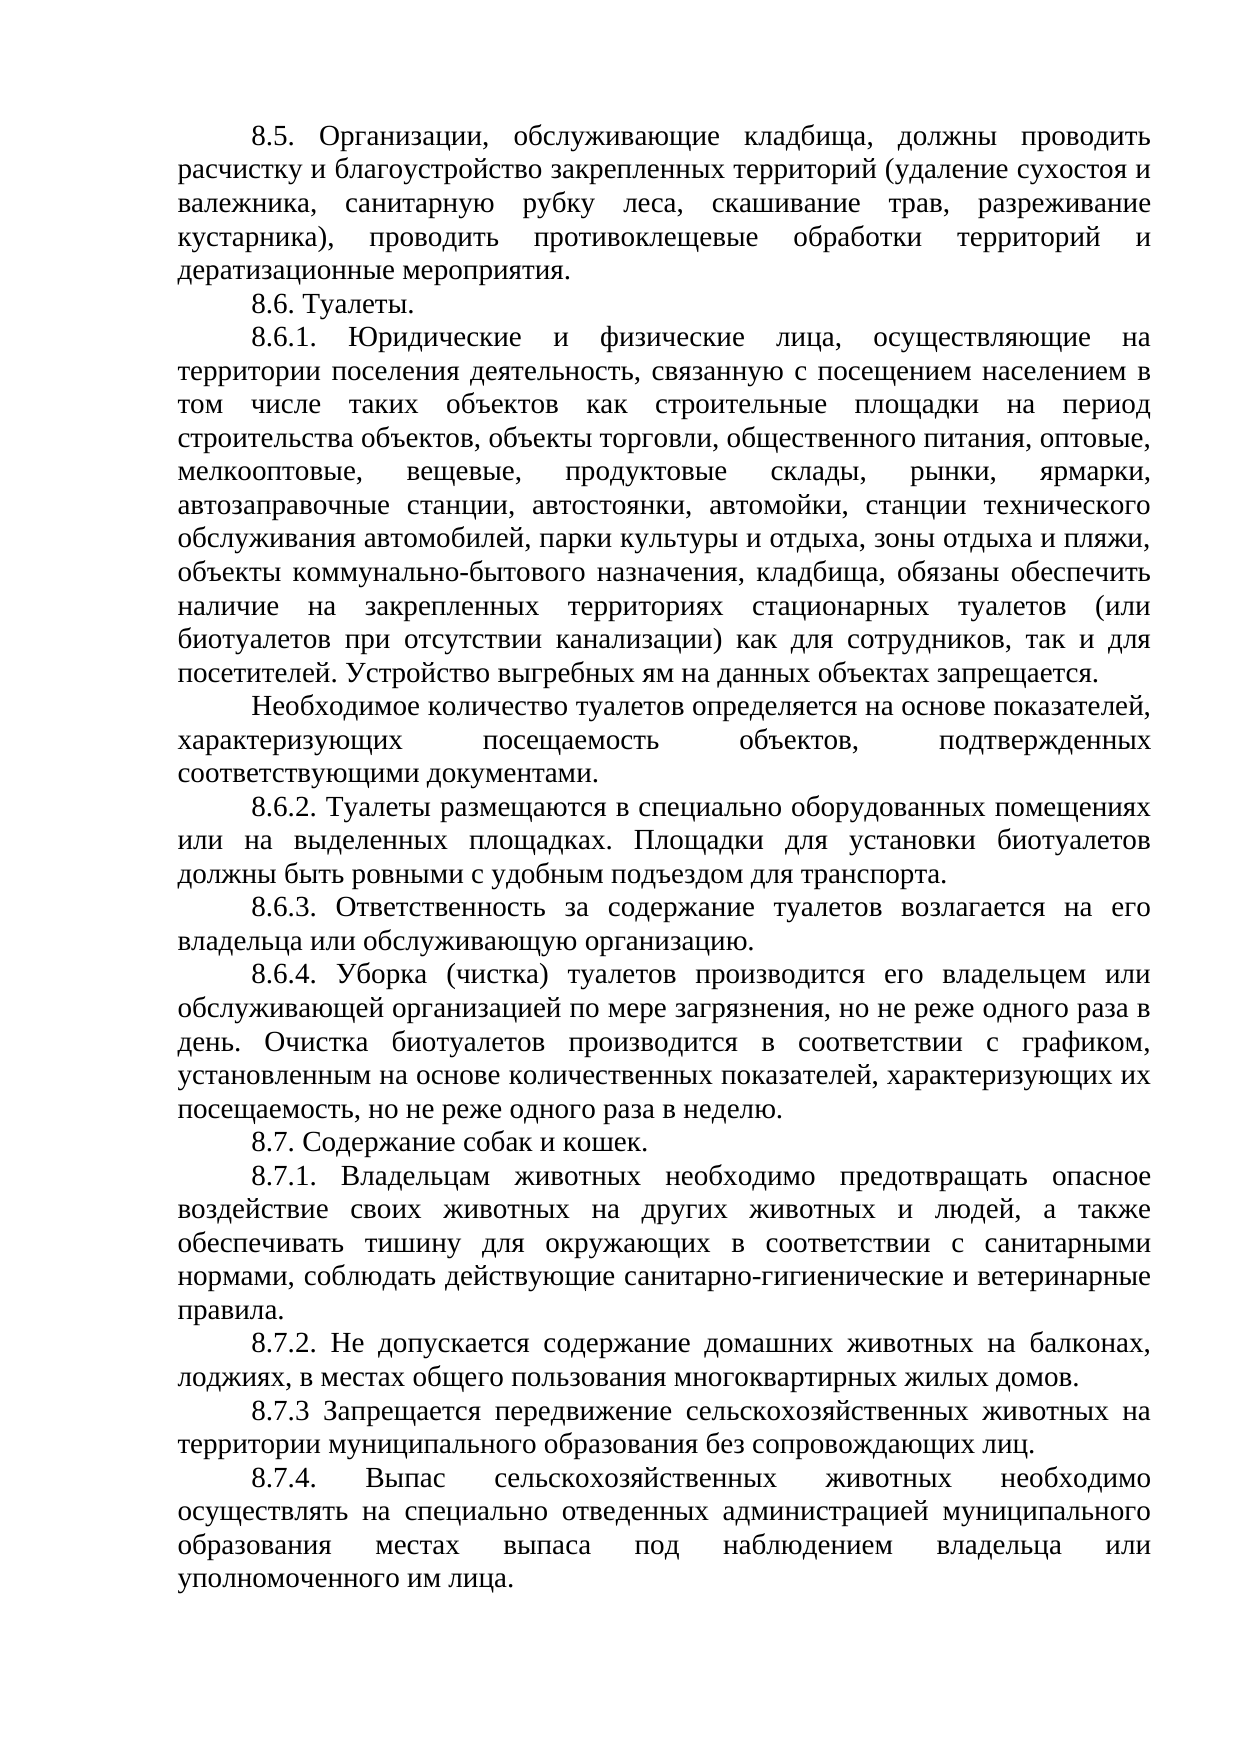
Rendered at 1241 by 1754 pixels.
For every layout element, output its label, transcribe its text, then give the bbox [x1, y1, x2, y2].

text 8.7. Содержание собак и кошек. [177, 1124, 1152, 1158]
text 8.5. Организации, обслуживающие кладбища, должны проводить расчистку и благоустройство закрепленных территорий (удаление сухостоя и валежника, санитарную рубку леса, скашивание трав, разреживание кустарника), проводить противоклещевые обработки территорий и дератизационные мероприятия. [177, 118, 1152, 286]
text 8.6.3. Ответственность за содержание туалетов возлагается на его владельца или обслуживающую организацию. [177, 889, 1152, 957]
text Необходимое количество туалетов определяется на основе показателей, характеризующих посещаемость объектов, подтвержденных соответствующими документами. [177, 688, 1152, 789]
text 8.6.1. Юридические и физические лица, осуществляющие на территории поселения деятельность, связанную с посещением населением в том числе таких объектов как строительные площадки на период строительства объектов, объекты торговли, общественного питания, оптовые, мелкооптовые, вещевые, продуктовые склады, рынки, ярмарки, автозаправочные станции, автостоянки, автомойки, станции технического обслуживания автомобилей, парки культуры и отдыха, зоны отдыха и пляжи, объекты коммунально-бытового назначения, кладбища, обязаны обеспечить наличие на закрепленных территориях стационарных туалетов (или биотуалетов при отсутствии канализации) как для сотрудников, так и для посетителей. Устройство выгребных ям на данных объектах запрещается. [177, 319, 1152, 688]
text 8.7.3 Запрещается передвижение сельскохозяйственных животных на территории муниципального образования без сопровождающих лиц. [177, 1393, 1152, 1460]
text 8.7.4. Выпас сельскохозяйственных животных необходимо осуществлять на специально отведенных администрацией муниципального образования местах выпаса под наблюдением владельца или уполномоченного им лица. [177, 1460, 1152, 1594]
text 8.6. Туалеты. [177, 286, 1152, 319]
text 8.6.4. Уборка (чистка) туалетов производится его владельцем или обслуживающей организацией по мере загрязнения, но не реже одного раза в день. Очистка биотуалетов производится в соответствии с графиком, установленным на основе количественных показателей, характеризующих их посещаемость, но не реже одного раза в неделю. [177, 957, 1152, 1124]
text 8.7.1. Владельцам животных необходимо предотвращать опасное воздействие своих животных на других животных и людей, а также обеспечивать тишину для окружающих в соответствии с санитарными нормами, соблюдать действующие санитарно-гигиенические и ветеринарные правила. [177, 1158, 1152, 1326]
text 8.6.2. Туалеты размещаются в специально оборудованных помещениях или на выделенных площадках. Площадки для установки биотуалетов должны быть ровными с удобным подъездом для транспорта. [177, 789, 1152, 889]
text 8.7.2. Не допускается содержание домашних животных на балконах, лоджиях, в местах общего пользования многоквартирных жилых домов. [177, 1326, 1152, 1393]
